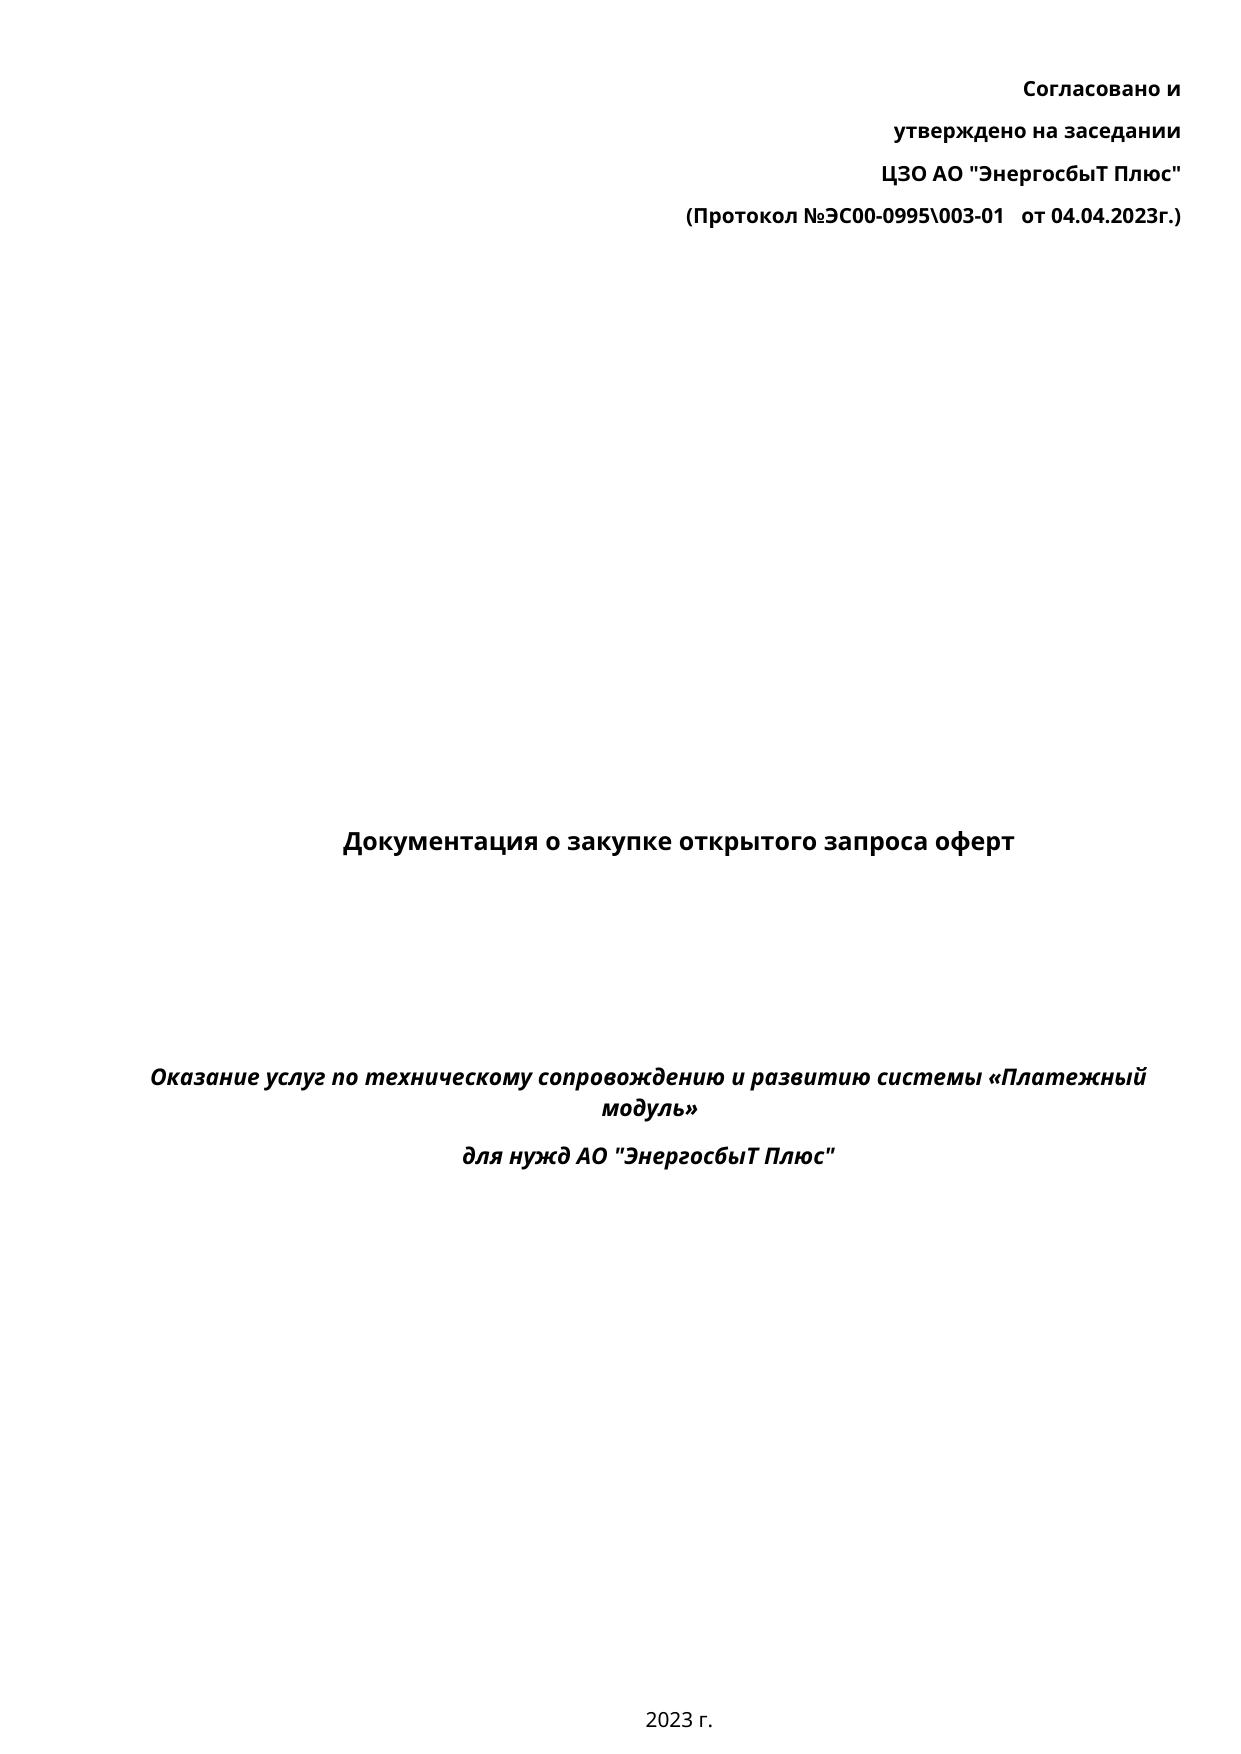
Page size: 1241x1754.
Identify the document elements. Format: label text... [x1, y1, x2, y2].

text (Протокол №ЭС00-0995\003-01 от 04.04.2023г.) [474, 202, 1181, 230]
text Документация о закупке открытого запроса оферт [118, 823, 1181, 857]
text ЦЗО АО "ЭнергосбыТ Плюс" [474, 159, 1181, 187]
text 2023 г. [118, 1705, 1181, 1733]
text для нужд АО "ЭнергосбыТ Плюс" [118, 1140, 1181, 1171]
text утверждено на заседании [474, 116, 1181, 145]
text Оказание услуг по техническому сопровождению и развитию системы «Платежный модуль» [118, 1061, 1181, 1123]
text Согласовано и [474, 74, 1181, 102]
